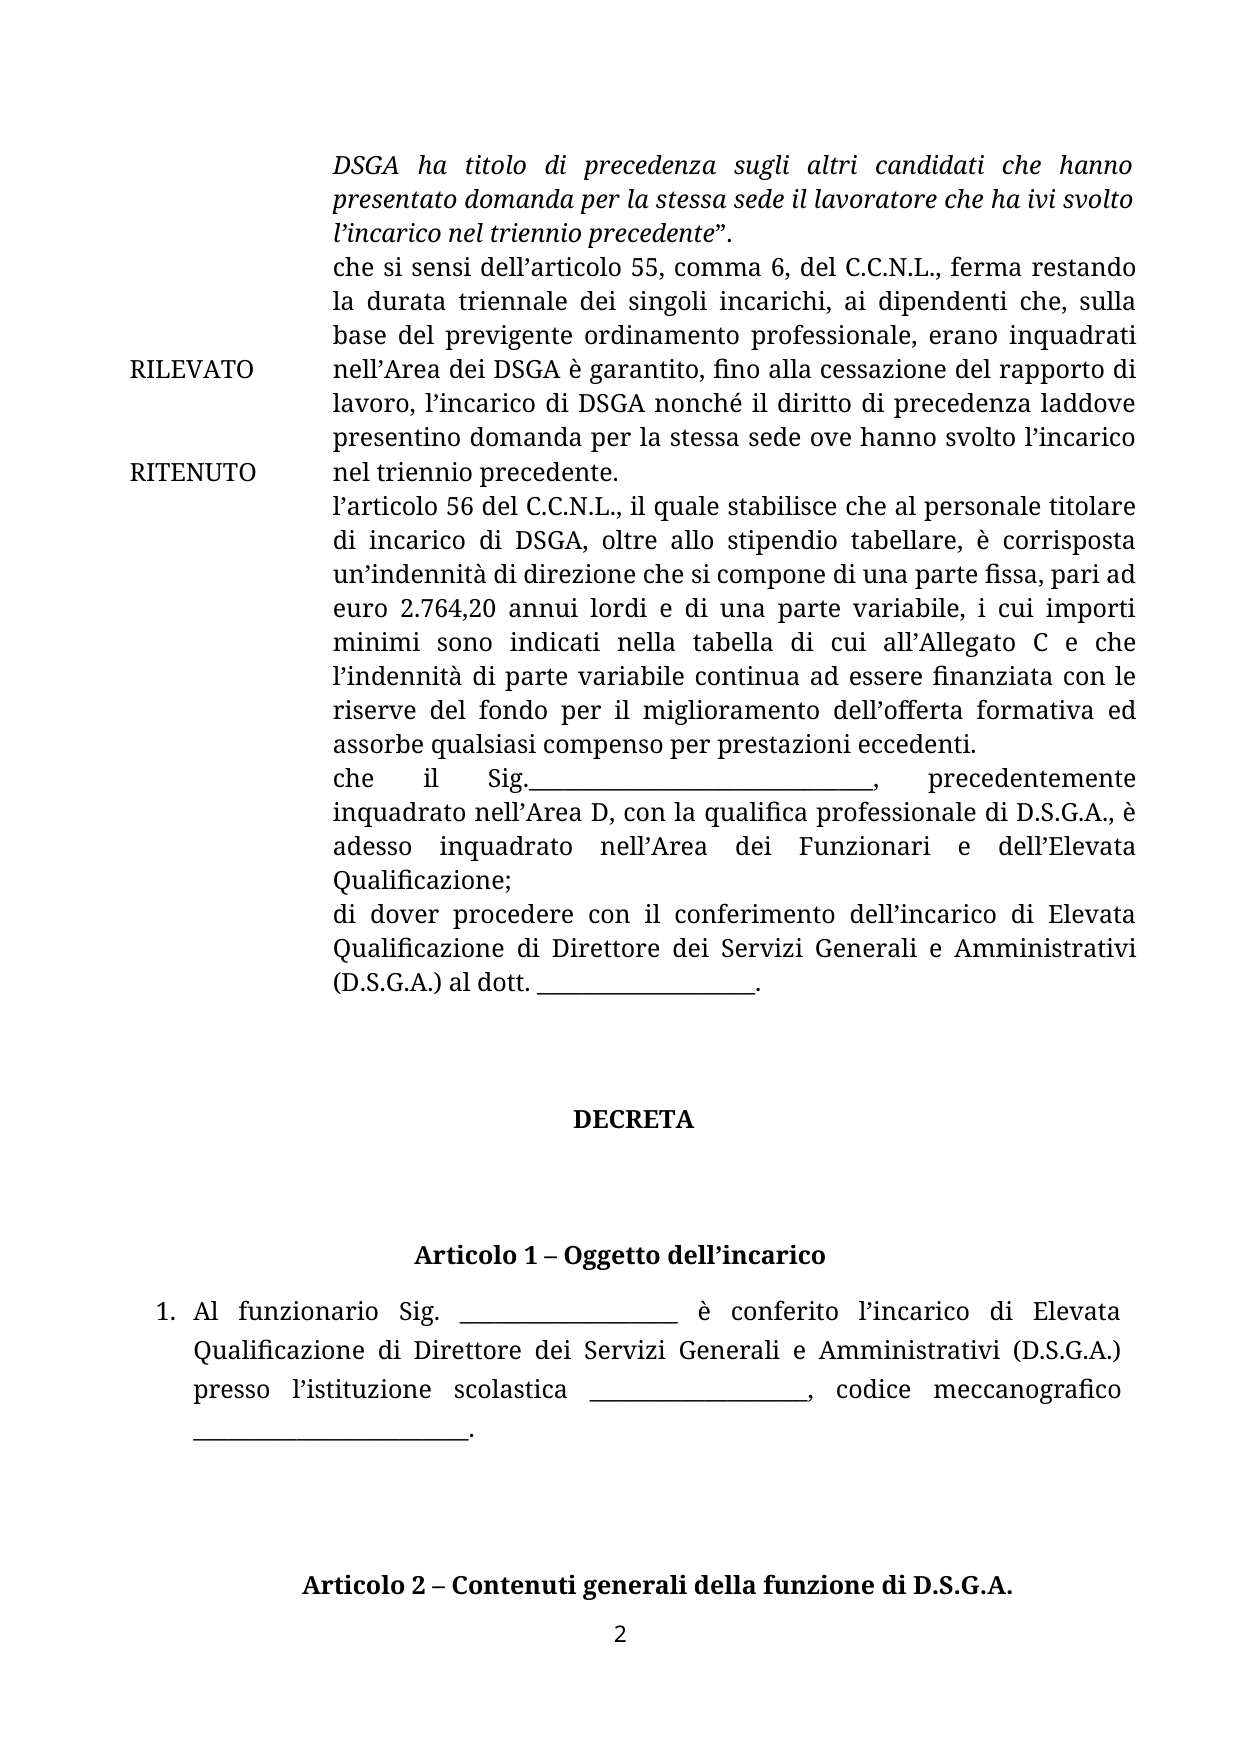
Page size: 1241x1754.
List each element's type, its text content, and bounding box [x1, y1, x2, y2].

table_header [118, 148, 321, 1238]
list Articolo 2 – Contenuti generali della funzione di D.S.G.A. [193, 1568, 1122, 1602]
list Al funzionario Sig. ___________________ è conferito l’incarico di Elevata Qualificazione di Direttore dei Servizi Generali e Amministrativi (D.S.G.A.) presso l’istituzione scolastica ___________________, codice meccanografico ________________________. [156, 1293, 1122, 1445]
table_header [321, 148, 1148, 1238]
text Articolo 1 – Oggetto dell’incarico [118, 1238, 1122, 1272]
